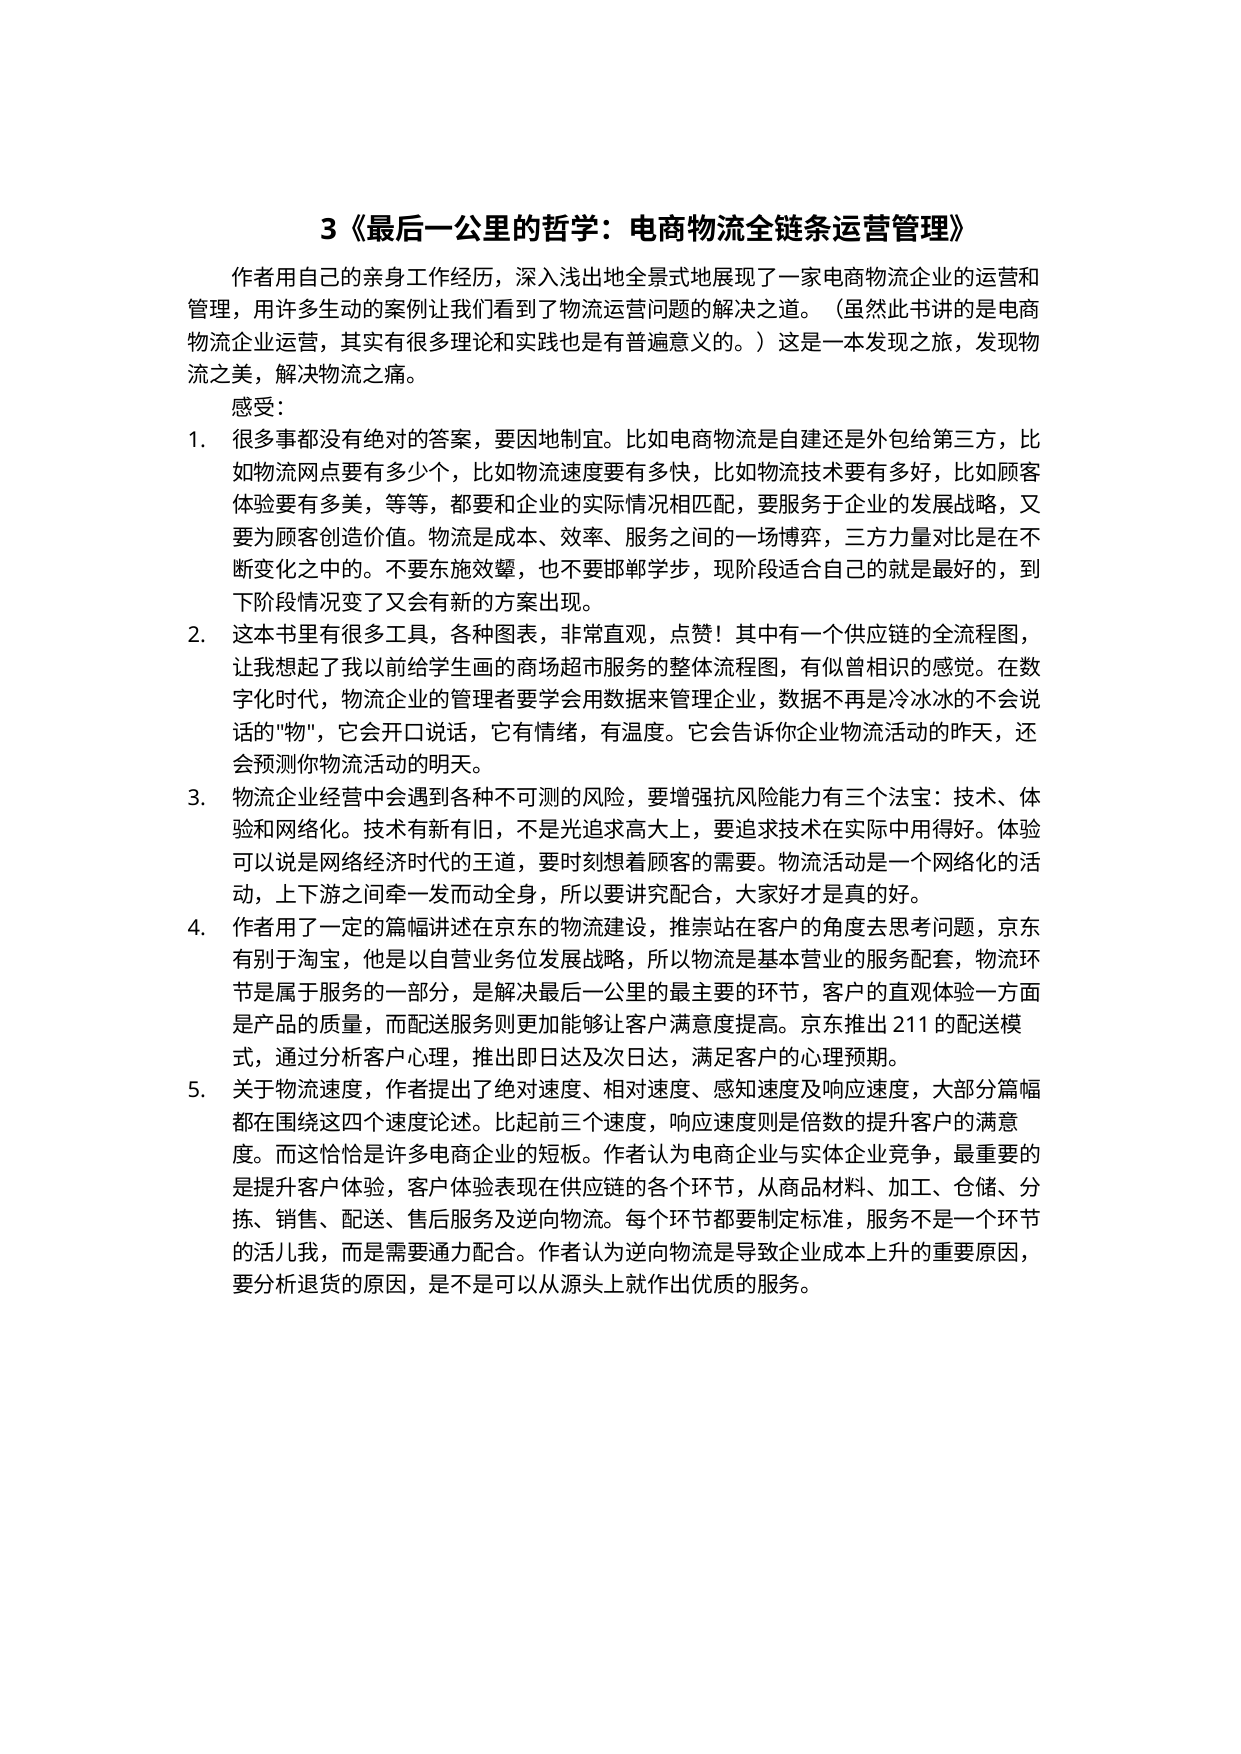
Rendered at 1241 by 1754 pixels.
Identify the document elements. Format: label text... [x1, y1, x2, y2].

list 作者用了一定的篇幅讲述在京东的物流建设，推崇站在客户的角度去思考问题，京东有别于淘宝，他是以自营业务位发展战略，所以物流是基本营业的服务配套，物流环节是属于服务的一部分，是解决最后一公里的最主要的环节，客户的直观体验一方面是产品的质量，而配送服务则更加能够让客户满意度提高。京东推出211的配送模式，通过分析客户心理，推出即日达及次日达，满足客户的心理预期。 [187, 909, 1053, 1072]
list 这本书里有很多工具，各种图表，非常直观，点赞！其中有一个供应链的全流程图，让我想起了我以前给学生画的商场超市服务的整体流程图，有似曾相识的感觉。在数字化时代，物流企业的管理者要学会用数据来管理企业，数据不再是冷冰冰的不会说话的"物"，它会开口说话，它有情绪，有温度。它会告诉你企业物流活动的昨天，还会预测你物流活动的明天。 [187, 617, 1053, 779]
list 关于物流速度，作者提出了绝对速度、相对速度、感知速度及响应速度，大部分篇幅都在围绕这四个速度论述。比起前三个速度，响应速度则是倍数的提升客户的满意度。而这恰恰是许多电商企业的短板。作者认为电商企业与实体企业竞争，最重要的是提升客户体验，客户体验表现在供应链的各个环节，从商品材料、加工、仓储、分拣、销售、配送、售后服务及逆向物流。每个环节都要制定标准，服务不是一个环节的活儿我，而是需要通力配合。作者认为逆向物流是导致企业成本上升的重要原因，要分析退货的原因，是不是可以从源头上就作出优质的服务。 [187, 1072, 1053, 1299]
list 物流企业经营中会遇到各种不可测的风险，要增强抗风险能力有三个法宝：技术、体验和网络化。技术有新有旧，不是光追求高大上，要追求技术在实际中用得好。体验可以说是网络经济时代的王道，要时刻想着顾客的需要。物流活动是一个网络化的活动，上下游之间牵一发而动全身，所以要讲究配合，大家好才是真的好。 [187, 779, 1053, 909]
text 感受： [187, 389, 1053, 422]
text 作者用自己的亲身工作经历，深入浅出地全景式地展现了一家电商物流企业的运营和管理，用许多生动的案例让我们看到了物流运营问题的解决之道。（虽然此书讲的是电商物流企业运营，其实有很多理论和实践也是有普遍意义的。）这是一本发现之旅，发现物流之美，解决物流之痛。 [187, 259, 1053, 389]
text 3《最后一公里的哲学：电商物流全链条运营管理》 [187, 194, 1053, 259]
list 很多事都没有绝对的答案，要因地制宜。比如电商物流是自建还是外包给第三方，比如物流网点要有多少个，比如物流速度要有多快，比如物流技术要有多好，比如顾客体验要有多美，等等，都要和企业的实际情况相匹配，要服务于企业的发展战略，又要为顾客创造价值。物流是成本、效率、服务之间的一场博弈，三方力量对比是在不断变化之中的。不要东施效颦，也不要邯郸学步，现阶段适合自己的就是最好的，到下阶段情况变了又会有新的方案出现。 [187, 422, 1053, 617]
